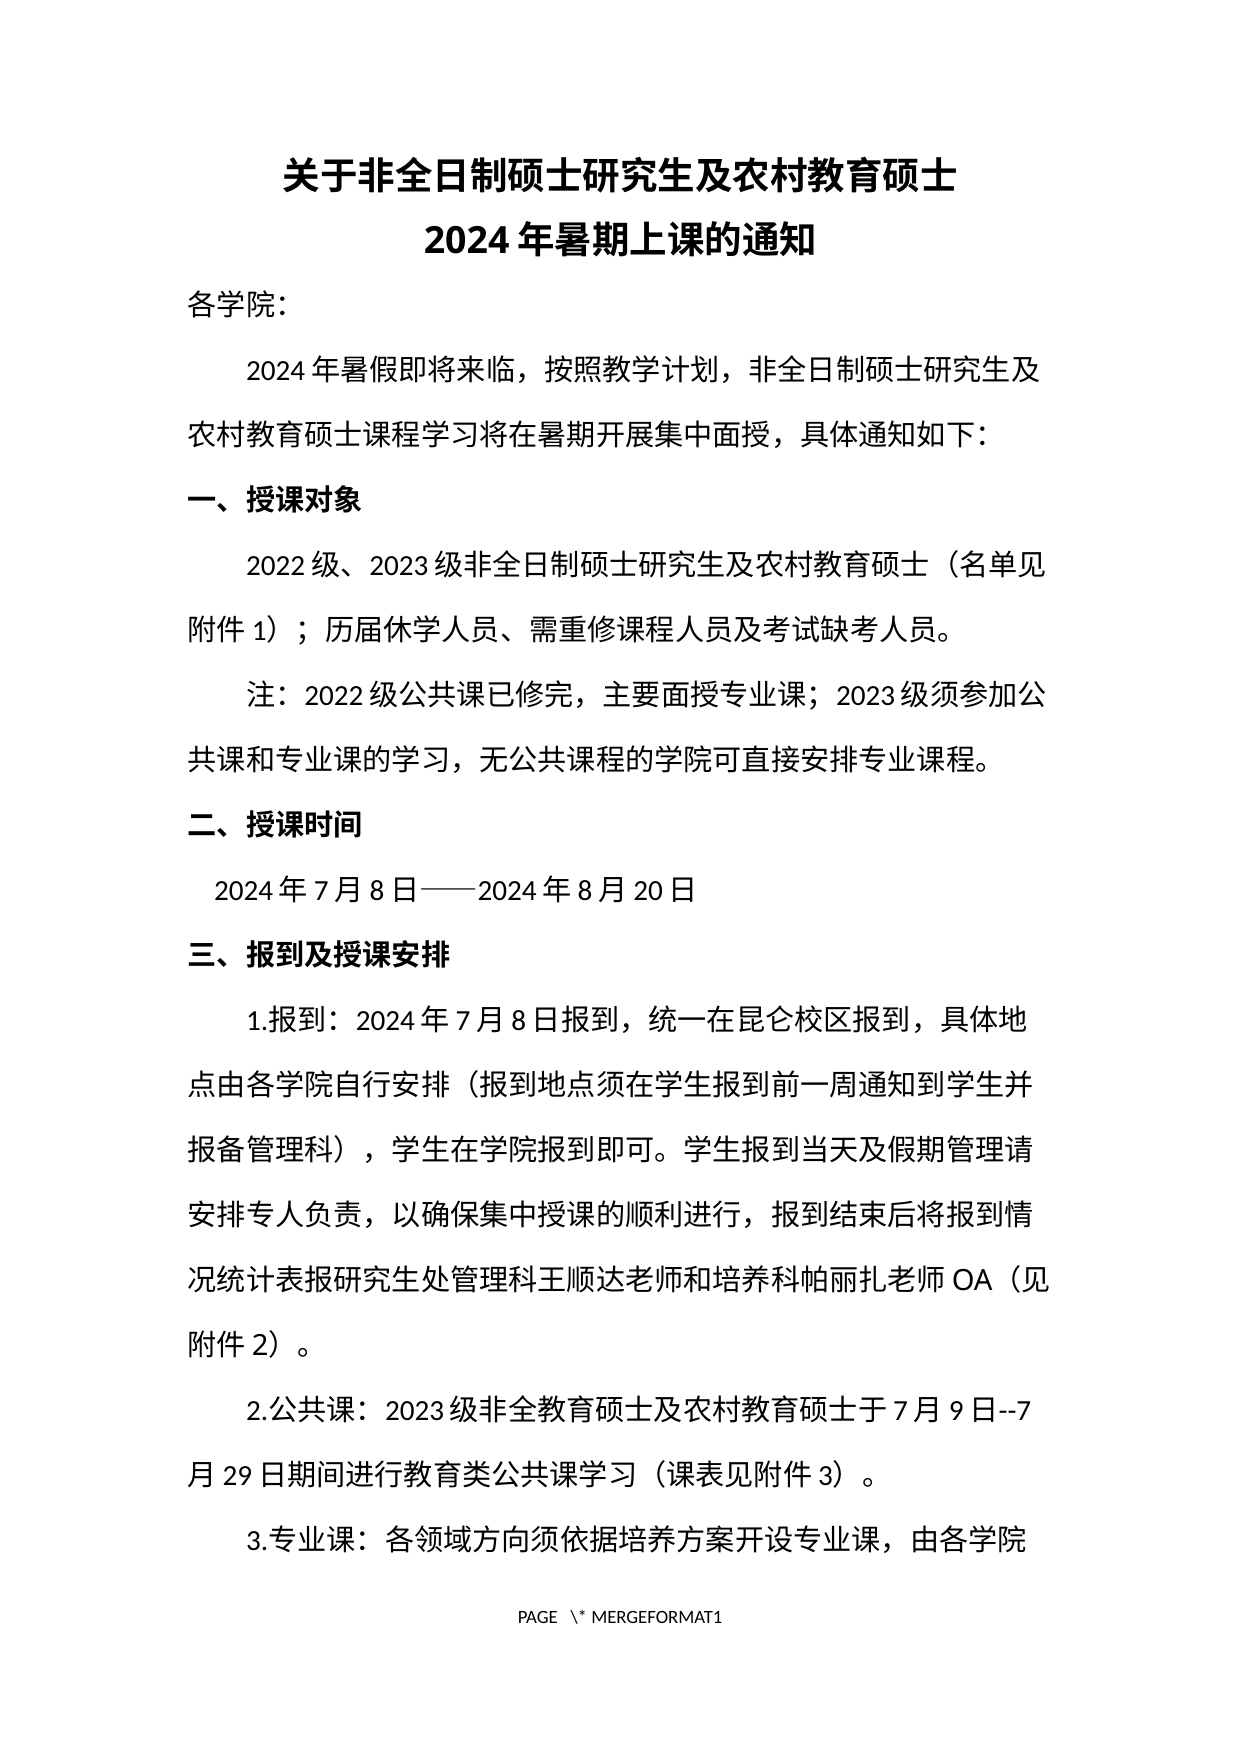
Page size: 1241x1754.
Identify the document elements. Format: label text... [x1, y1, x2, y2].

text 注：2022级公共课已修完，主要面授专业课；2023级须参加公共课和专业课的学习，无公共课程的学院可直接安排专业课程。 [187, 660, 1053, 790]
text 2022级、2023级非全日制硕士研究生及农村教育硕士（名单见附件1）；历届休学人员、需重修课程人员及考试缺考人员。 [187, 530, 1053, 660]
text 三、报到及授课安排 [187, 920, 1053, 985]
text 2024年暑期上课的通知 [187, 205, 1053, 270]
list 授课时间 [187, 790, 1053, 855]
text 各学院： [187, 270, 1053, 335]
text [187, 1505, 1053, 1570]
text 关于非全日制硕士研究生及农村教育硕士 [187, 140, 1053, 205]
text 2.公共课：2023级非全教育硕士及农村教育硕士于7月9日--7月29日期间进行教育类公共课学习（课表见附件3）。 [187, 1375, 1053, 1505]
list 2024年7月8日——2024年8月20日 [187, 855, 1053, 920]
text 一、授课对象 [187, 465, 1053, 530]
text 1.报到：2024年7月8日报到，统一在昆仑校区报到，具体地点由各学院自行安排（报到地点须在学生报到前一周通知到学生并报备管理科），学生在学院报到即可。学生报到当天及假期管理请安排专人负责，以确保集中授课的顺利进行，报到结束后将报到情况统计表报研究生处管理科王顺达老师和培养科帕丽扎老师OA（见附件2）。 [187, 985, 1053, 1375]
text 2024年暑假即将来临，按照教学计划，非全日制硕士研究生及农村教育硕士课程学习将在暑期开展集中面授，具体通知如下： [187, 335, 1053, 465]
